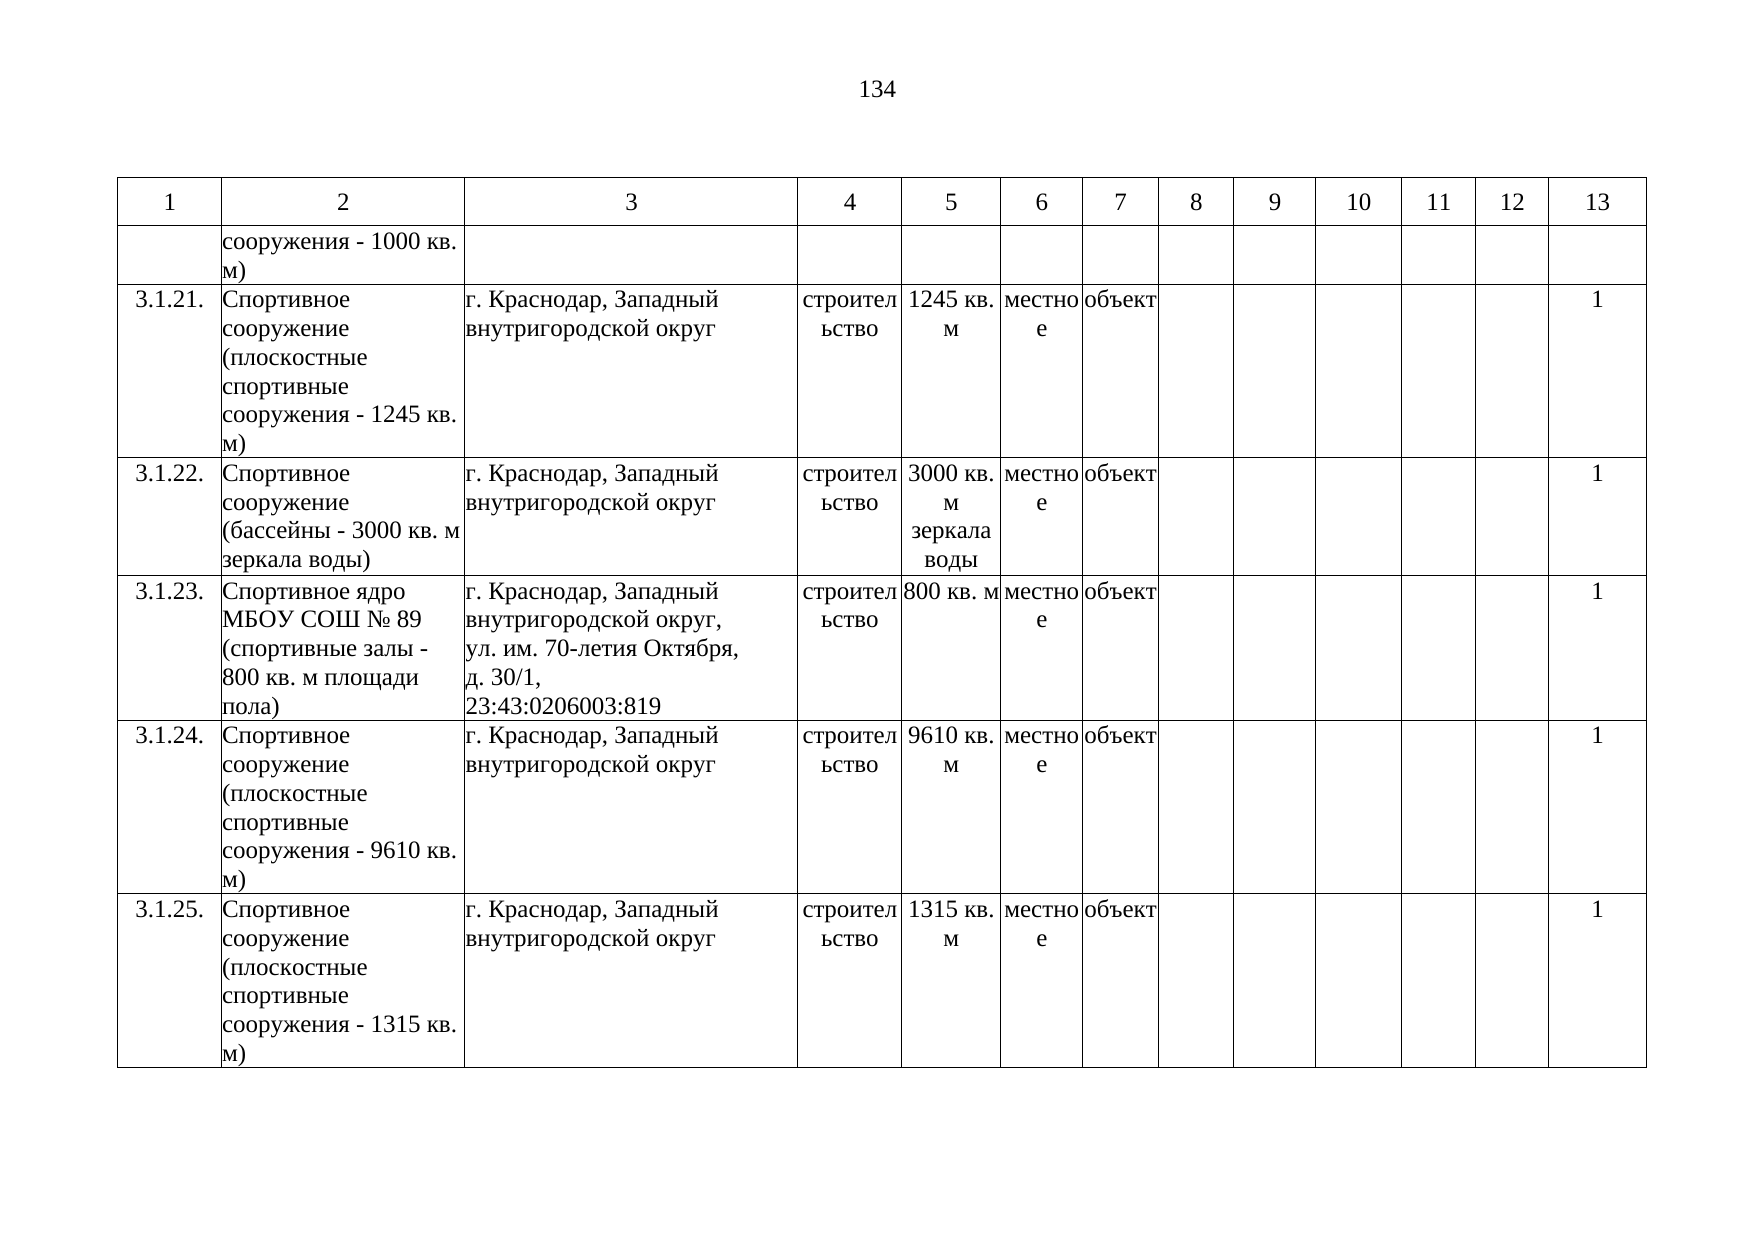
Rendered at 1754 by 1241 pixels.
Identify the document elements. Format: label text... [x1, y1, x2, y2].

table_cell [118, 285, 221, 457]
table_header 7 [1083, 178, 1158, 225]
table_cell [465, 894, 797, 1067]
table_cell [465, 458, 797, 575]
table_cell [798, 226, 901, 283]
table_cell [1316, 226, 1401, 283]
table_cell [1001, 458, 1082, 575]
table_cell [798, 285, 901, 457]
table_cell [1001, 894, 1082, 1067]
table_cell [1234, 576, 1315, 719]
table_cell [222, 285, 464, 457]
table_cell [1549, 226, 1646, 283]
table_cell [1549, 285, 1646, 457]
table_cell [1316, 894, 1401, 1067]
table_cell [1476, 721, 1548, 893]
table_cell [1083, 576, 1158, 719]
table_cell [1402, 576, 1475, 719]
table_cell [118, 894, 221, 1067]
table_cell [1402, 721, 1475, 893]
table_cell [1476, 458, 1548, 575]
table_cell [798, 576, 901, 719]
table_header 12 [1476, 178, 1548, 225]
table_header 1 [118, 178, 221, 225]
table_header 3 [465, 178, 797, 225]
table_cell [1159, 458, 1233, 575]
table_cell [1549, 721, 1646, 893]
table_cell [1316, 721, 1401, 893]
table_header 11 [1402, 178, 1475, 225]
table_header 5 [902, 178, 1000, 225]
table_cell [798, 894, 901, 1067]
table_header 8 [1159, 178, 1233, 225]
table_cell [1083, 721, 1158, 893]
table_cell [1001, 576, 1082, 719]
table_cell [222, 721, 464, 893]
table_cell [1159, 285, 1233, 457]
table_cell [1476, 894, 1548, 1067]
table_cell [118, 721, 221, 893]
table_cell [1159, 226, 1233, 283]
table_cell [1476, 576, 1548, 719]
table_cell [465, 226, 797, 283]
table_header 6 [1001, 178, 1082, 225]
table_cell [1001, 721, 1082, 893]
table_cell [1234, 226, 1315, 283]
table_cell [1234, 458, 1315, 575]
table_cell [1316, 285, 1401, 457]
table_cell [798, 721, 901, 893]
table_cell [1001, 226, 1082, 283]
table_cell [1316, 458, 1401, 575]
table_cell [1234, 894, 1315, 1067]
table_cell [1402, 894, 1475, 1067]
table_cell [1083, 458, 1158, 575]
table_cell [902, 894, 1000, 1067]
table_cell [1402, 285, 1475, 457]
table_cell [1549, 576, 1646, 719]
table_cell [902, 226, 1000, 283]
table_header 13 [1549, 178, 1646, 225]
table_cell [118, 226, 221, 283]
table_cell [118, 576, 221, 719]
table_header 10 [1316, 178, 1401, 225]
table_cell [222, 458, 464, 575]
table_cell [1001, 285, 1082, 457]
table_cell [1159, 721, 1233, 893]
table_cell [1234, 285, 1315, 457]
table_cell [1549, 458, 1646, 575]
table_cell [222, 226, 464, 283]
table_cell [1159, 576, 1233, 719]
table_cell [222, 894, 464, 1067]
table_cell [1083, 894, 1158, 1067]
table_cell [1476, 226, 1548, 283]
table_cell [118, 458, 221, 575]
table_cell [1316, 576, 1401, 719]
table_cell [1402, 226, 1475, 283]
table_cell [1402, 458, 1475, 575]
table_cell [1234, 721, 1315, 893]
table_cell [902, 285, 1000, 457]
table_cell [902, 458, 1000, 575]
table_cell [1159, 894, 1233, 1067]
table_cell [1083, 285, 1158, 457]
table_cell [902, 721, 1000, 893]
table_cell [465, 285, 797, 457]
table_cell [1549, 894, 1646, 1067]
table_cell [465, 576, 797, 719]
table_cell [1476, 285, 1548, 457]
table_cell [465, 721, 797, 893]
table_header 9 [1234, 178, 1315, 225]
table_header 4 [798, 178, 901, 225]
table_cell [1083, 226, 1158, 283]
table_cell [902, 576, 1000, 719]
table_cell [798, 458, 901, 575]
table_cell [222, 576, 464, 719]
table_header 2 [222, 178, 464, 225]
